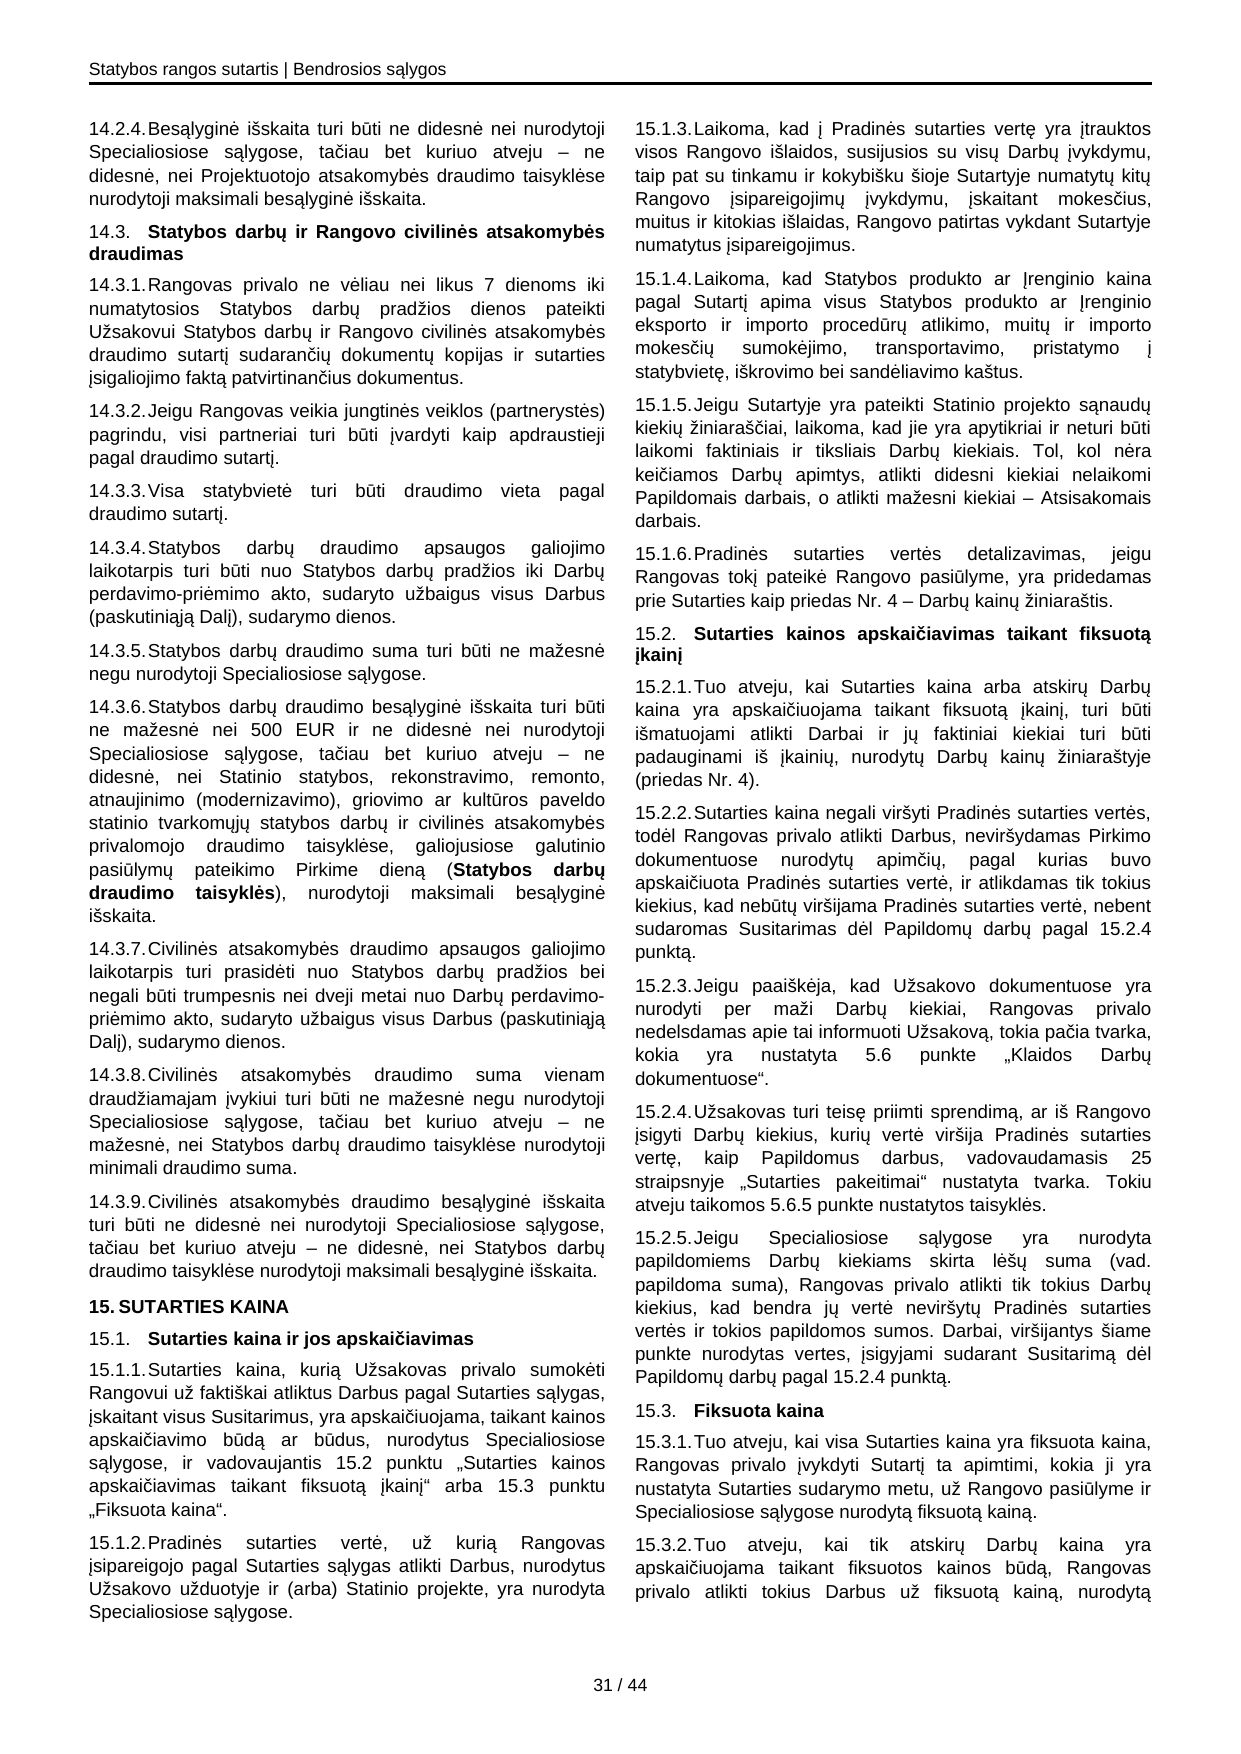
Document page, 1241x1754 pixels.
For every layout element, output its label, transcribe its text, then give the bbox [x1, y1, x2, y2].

subtitle Sutarties kainos apskaičiavimas taikant fiksuotą įkainį [635, 623, 1152, 666]
list Tuo atveju, kai visa Sutarties kaina yra fiksuota kaina, Rangovas privalo įvykdyti Sutartį ta apimtimi, kokia ji yra nustatyta Sutarties sudarymo metu, už Rangovo pasiūlyme ir Specialiosiose sąlygose nurodytą fiksuotą kainą. [635, 1431, 1152, 1522]
list Rangovas privalo ne vėliau nei likus 7 dienoms iki numatytosios Statybos darbų pradžios dienos pateikti Užsakovui Statybos darbų ir Rangovo civilinės atsakomybės draudimo sutartį sudarančių dokumentų kopijas ir sutarties įsigaliojimo faktą patvirtinančius dokumentus. [89, 274, 605, 389]
list Jeigu paaiškėja, kad Užsakovo dokumentuose yra nurodyti per maži Darbų kiekiai, Rangovas privalo nedelsdamas apie tai informuoti Užsakovą, tokia pačia tvarka, kokia yra nustatyta 5.6 punkte „Klaidos Darbų dokumentuose“. [635, 974, 1152, 1089]
list Visa statybvietė turi būti draudimo vieta pagal draudimo sutartį. [89, 480, 605, 525]
list Statybos darbų draudimo besąlyginė išskaita turi būti ne mažesnė nei 500 EUR ir ne didesnė nei nurodytoji Specialiosiose sąlygose, tačiau bet kuriuo atveju – ne didesnė, nei Statinio statybos, rekonstravimo, remonto, atnaujinimo (modernizavimo), griovimo ar kultūros paveldo statinio tvarkomųjų statybos darbų ir civilinės atsakomybės privalomojo draudimo taisyklėse, galiojusiose galutinio pasiūlymų pateikimo Pirkime dieną (Statybos darbų draudimo taisyklės), nurodytoji maksimali besąlyginė išskaita. [89, 696, 605, 926]
list Jeigu Specialiosiose sąlygose yra nurodyta papildomiems Darbų kiekiams skirta lėšų suma (vad. papildoma suma), Rangovas privalo atlikti tik tokius Darbų kiekius, kad bendra jų vertė neviršytų Pradinės sutarties vertės ir tokios papildomos sumos. Darbai, viršijantys šiame punkte nurodytas vertes, įsigyjami sudarant Susitarimą dėl Papildomų darbų pagal 15.2.4 punktą. [635, 1227, 1152, 1388]
list Pradinės sutarties vertės detalizavimas, jeigu Rangovas tokį pateikė Rangovo pasiūlyme, yra pridedamas prie Sutarties kaip priedas Nr. 4 – Darbų kainų žiniaraštis. [635, 543, 1152, 611]
list Sutarties kaina negali viršyti Pradinės sutarties vertės, todėl Rangovas privalo atlikti Darbus, neviršydamas Pirkimo dokumentuose nurodytų apimčių, pagal kurias buvo apskaičiuota Pradinės sutarties vertė, ir atlikdamas tik tokius kiekius, kad nebūtų viršijama Pradinės sutarties vertė, nebent sudaromas Susitarimas dėl Papildomų darbų pagal 15.2.4 punktą. [635, 802, 1152, 963]
list Laikoma, kad Statybos produkto ar Įrenginio kaina pagal Sutartį apima visus Statybos produkto ar Įrenginio eksporto ir importo procedūrų atlikimo, muitų ir importo mokesčių sumokėjimo, transportavimo, pristatymo į statybvietę, iškrovimo bei sandėliavimo kaštus. [635, 267, 1152, 382]
list Jeigu Sutartyje yra pateikti Statinio projekto sąnaudų kiekių žiniaraščiai, laikoma, kad jie yra apytikriai ir neturi būti laikomi faktiniais ir tiksliais Darbų kiekiais. Tol, kol nėra keičiamos Darbų apimtys, atlikti didesni kiekiai nelaikomi Papildomais darbais, o atlikti mažesni kiekiai – Atsisakomais darbais. [635, 394, 1152, 531]
list Jeigu Rangovas veikia jungtinės veiklos (partnerystės) pagrindu, visi partneriai turi būti įvardyti kaip apdraustieji pagal draudimo sutartį. [89, 400, 605, 468]
list Besąlyginė išskaita turi būti ne didesnė nei nurodytoji Specialiosiose sąlygose, tačiau bet kuriuo atveju – ne didesnė, nei Projektuotojo atsakomybės draudimo taisyklėse nurodytoji maksimali besąlyginė išskaita. [89, 118, 605, 209]
list Pradinės sutarties vertė, už kurią Rangovas įsipareigojo pagal Sutarties sąlygas atlikti Darbus, nurodytus Užsakovo užduotyje ir (arba) Statinio projekte, yra nurodyta Specialiosiose sąlygose. [89, 1532, 605, 1623]
subtitle Fiksuota kaina [635, 1399, 1152, 1421]
list Statybos darbų draudimo apsaugos galiojimo laikotarpis turi būti nuo Statybos darbų pradžios iki Darbų perdavimo-priėmimo akto, sudaryto užbaigus visus Darbus (paskutiniąją Dalį), sudarymo dienos. [89, 536, 605, 628]
list Tuo atveju, kai Sutarties kaina arba atskirų Darbų kaina yra apskaičiuojama taikant fiksuotą įkainį, turi būti išmatuojami atlikti Darbai ir jų faktiniai kiekiai turi būti padauginami iš įkainių, nurodytų Darbų kainų žiniaraštyje (priedas Nr. 4). [635, 676, 1152, 790]
subtitle Statybos darbų ir Rangovo civilinės atsakomybės draudimas [89, 221, 605, 264]
list Laikoma, kad į Pradinės sutarties vertę yra įtrauktos visos Rangovo išlaidos, susijusios su visų Darbų įvykdymu, taip pat su tinkamu ir kokybišku šioje Sutartyje numatytų kitų Rangovo įsipareigojimų įvykdymu, įskaitant mokesčius, muitus ir kitokias išlaidas, Rangovo patirtas vykdant Sutartyje numatytus įsipareigojimus. [635, 118, 1152, 256]
list Civilinės atsakomybės draudimo suma vienam draudžiamajam įvykiui turi būti ne mažesnė negu nurodytoji Specialiosiose sąlygose, tačiau bet kuriuo atveju – ne mažesnė, nei Statybos darbų draudimo taisyklėse nurodytoji minimali draudimo suma. [89, 1064, 605, 1179]
subtitle Sutarties kaina ir jos apskaičiavimas [89, 1327, 605, 1349]
subtitle Sutarties kaina [89, 1296, 605, 1317]
list Užsakovas turi teisę priimti sprendimą, ar iš Rangovo įsigyti Darbų kiekius, kurių vertė viršija Pradinės sutarties vertę, kaip Papildomus darbus, vadovaudamasis 25 straipsnyje „Sutarties pakeitimai“ nustatyta tvarka. Tokiu atveju taikomos 5.6.5 punkte nustatytos taisyklės. [635, 1101, 1152, 1215]
list Statybos darbų draudimo suma turi būti ne mažesnė negu nurodytoji Specialiosiose sąlygose. [89, 639, 605, 684]
list Civilinės atsakomybės draudimo apsaugos galiojimo laikotarpis turi prasidėti nuo Statybos darbų pradžios bei negali būti trumpesnis nei dveji metai nuo Darbų perdavimo-priėmimo akto, sudaryto užbaigus visus Darbus (paskutiniąją Dalį), sudarymo dienos. [89, 938, 605, 1053]
list Sutarties kaina, kurią Užsakovas privalo sumokėti Rangovui už faktiškai atliktus Darbus pagal Sutarties sąlygas, įskaitant visus Susitarimus, yra apskaičiuojama, taikant kainos apskaičiavimo būdą ar būdus, nurodytus Specialiosiose sąlygose, ir vadovaujantis 15.2 punktu „Sutarties kainos apskaičiavimas taikant fiksuotą įkainį“ arba 15.3 punktu „Fiksuota kaina“. [89, 1359, 605, 1520]
list Civilinės atsakomybės draudimo besąlyginė išskaita turi būti ne didesnė nei nurodytoji Specialiosiose sąlygose, tačiau bet kuriuo atveju – ne didesnė, nei Statybos darbų draudimo taisyklėse nurodytoji maksimali besąlyginė išskaita. [89, 1190, 605, 1282]
